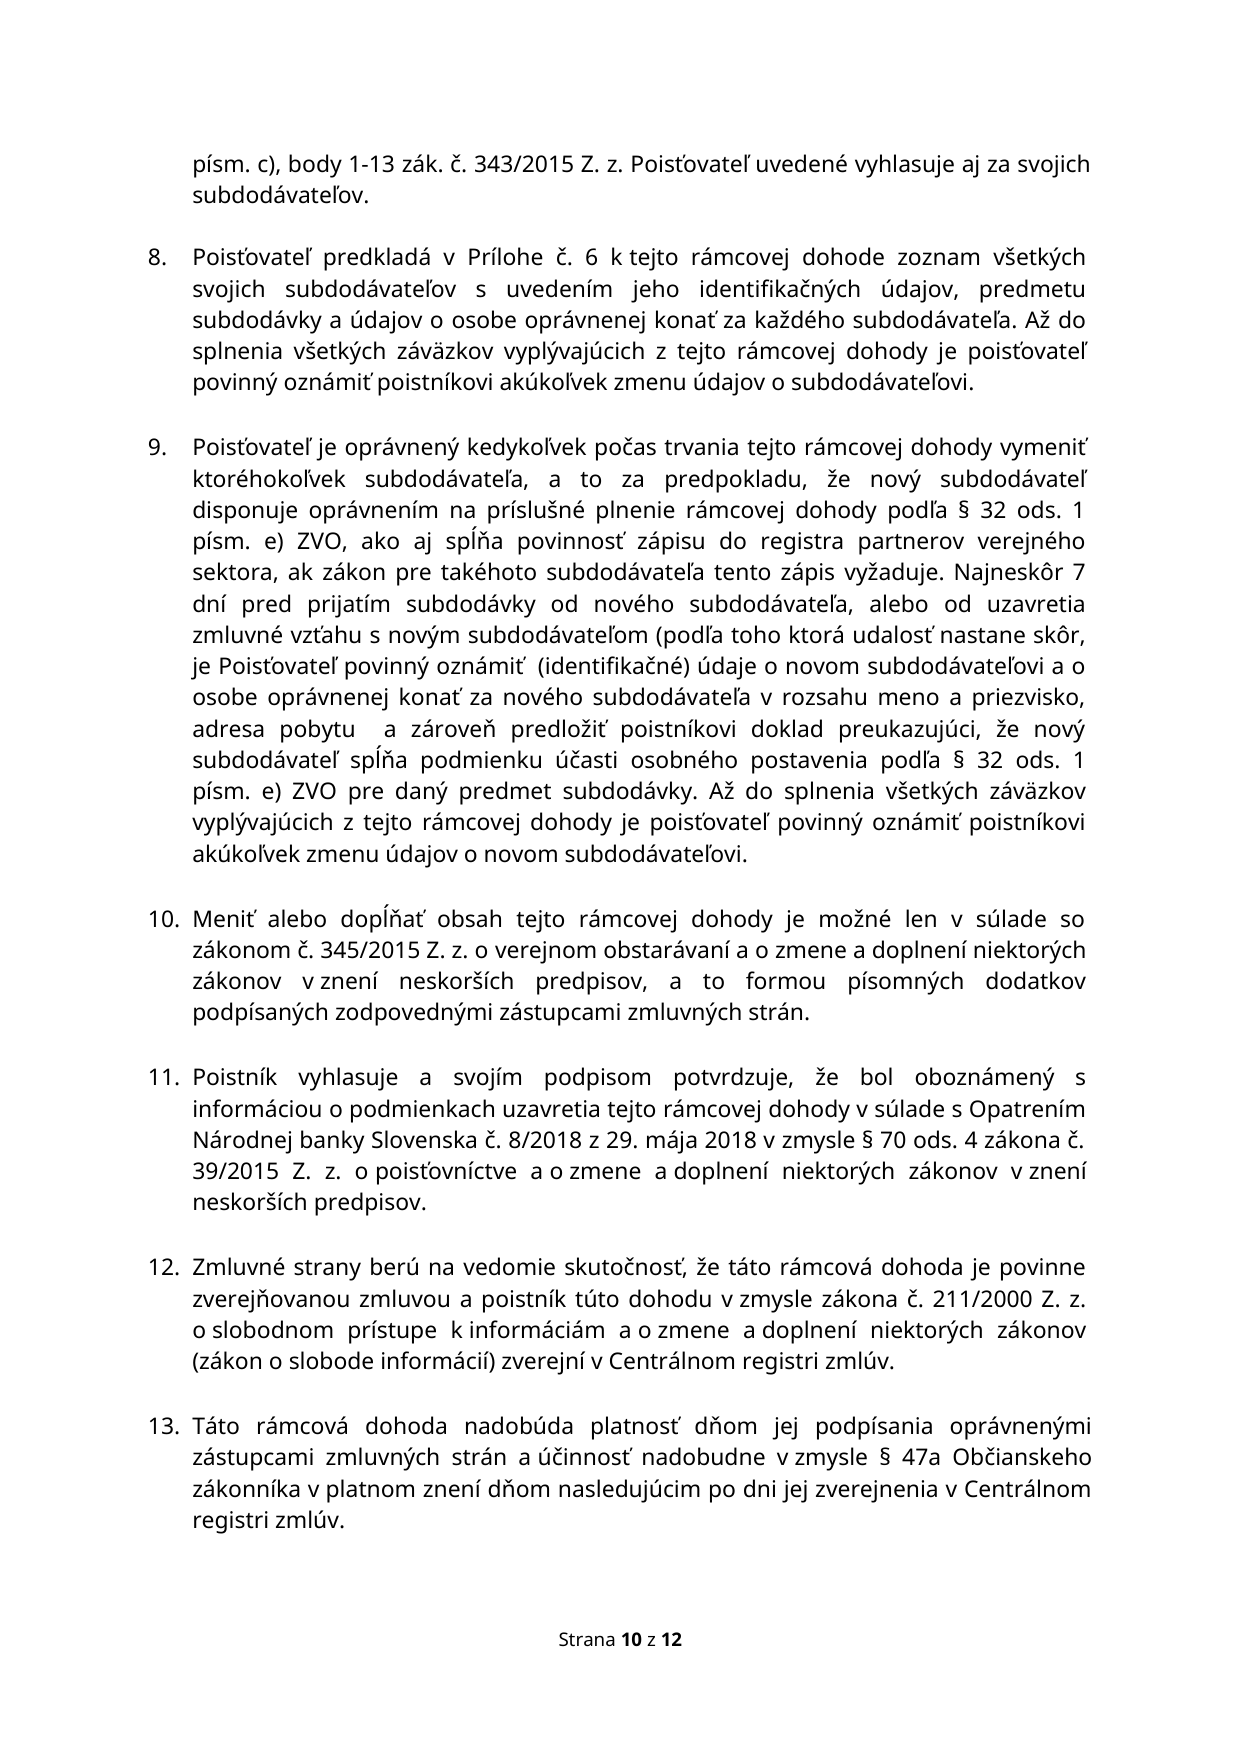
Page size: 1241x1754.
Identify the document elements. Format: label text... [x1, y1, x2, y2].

list Táto rámcová dohoda nadobúda platnosť dňom jej podpísania oprávnenými zástupcami zmluvných strán a účinnosť nadobudne v zmysle § 47a Občianskeho zákonníka v platnom znení dňom nasledujúcim po dni jej zverejnenia v Centrálnom registri zmlúv. [148, 1410, 1093, 1535]
list Poisťovateľ je oprávnený kedykoľvek počas trvania tejto rámcovej dohody vymeniť ktoréhokoľvek subdodávateľa, a to za predpokladu, že nový subdodávateľ disponuje oprávnením na príslušné plnenie rámcovej dohody podľa § 32 ods. 1 písm. e) ZVO, ako aj spĺňa povinnosť zápisu do registra partnerov verejného sektora, ak zákon pre takéhoto subdodávateľa tento zápis vyžaduje. Najneskôr 7 dní pred prijatím subdodávky od nového subdodávateľa, alebo od uzavretia zmluvné vzťahu s novým subdodávateľom (podľa toho ktorá udalosť nastane skôr, je Poisťovateľ povinný oznámiť (identifikačné) údaje o novom subdodávateľovi a o osobe oprávnenej konať za nového subdodávateľa v rozsahu meno a priezvisko, adresa pobytu a zároveň predložiť poistníkovi doklad preukazujúci, že nový subdodávateľ spĺňa podmienku účasti osobného postavenia podľa § 32 ods. 1 písm. e) ZVO pre daný predmet subdodávky. Až do splnenia všetkých záväzkov vyplývajúcich z tejto rámcovej dohody je poisťovateľ povinný oznámiť poistníkovi akúkoľvek zmenu údajov o novom subdodávateľovi. [148, 431, 1087, 869]
list Poisťovateľ predkladá v Prílohe č. 6 k tejto rámcovej dohode zoznam všetkých svojich subdodávateľov s uvedením jeho identifikačných údajov, predmetu subdodávky a údajov o osobe oprávnenej konať za každého subdodávateľa. Až do splnenia všetkých záväzkov vyplývajúcich z tejto rámcovej dohody je poisťovateľ povinný oznámiť poistníkovi akúkoľvek zmenu údajov o subdodávateľovi. [148, 241, 1087, 398]
list Meniť alebo dopĺňať obsah tejto rámcovej dohody je možné len v súlade so zákonom č. 345/2015 Z. z. o verejnom obstarávaní a o zmene a doplnení niektorých zákonov v znení neskorších predpisov, a to formou písomných dodatkov podpísaných zodpovednými zástupcami zmluvných strán. [148, 903, 1087, 1028]
list Poistník vyhlasuje a svojím podpisom potvrdzuje, že bol oboznámený s informáciou o podmienkach uzavretia tejto rámcovej dohody v súlade s Opatrením Národnej banky Slovenska č. 8/2018 z 29. mája 2018 v zmysle § 70 ods. 4 zákona č. 39/2015 Z. z. o poisťovníctve a o zmene a doplnení niektorých zákonov v znení neskorších predpisov. [148, 1061, 1087, 1218]
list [148, 148, 1093, 210]
list Zmluvné strany berú na vedomie skutočnosť, že táto rámcová dohoda je povinne zverejňovanou zmluvou a poistník túto dohodu v zmysle zákona č. 211/2000 Z. z. o slobodnom prístupe k informáciám a o zmene a doplnení niektorých zákonov (zákon o slobode informácií) zverejní v Centrálnom registri zmlúv. [148, 1251, 1087, 1376]
